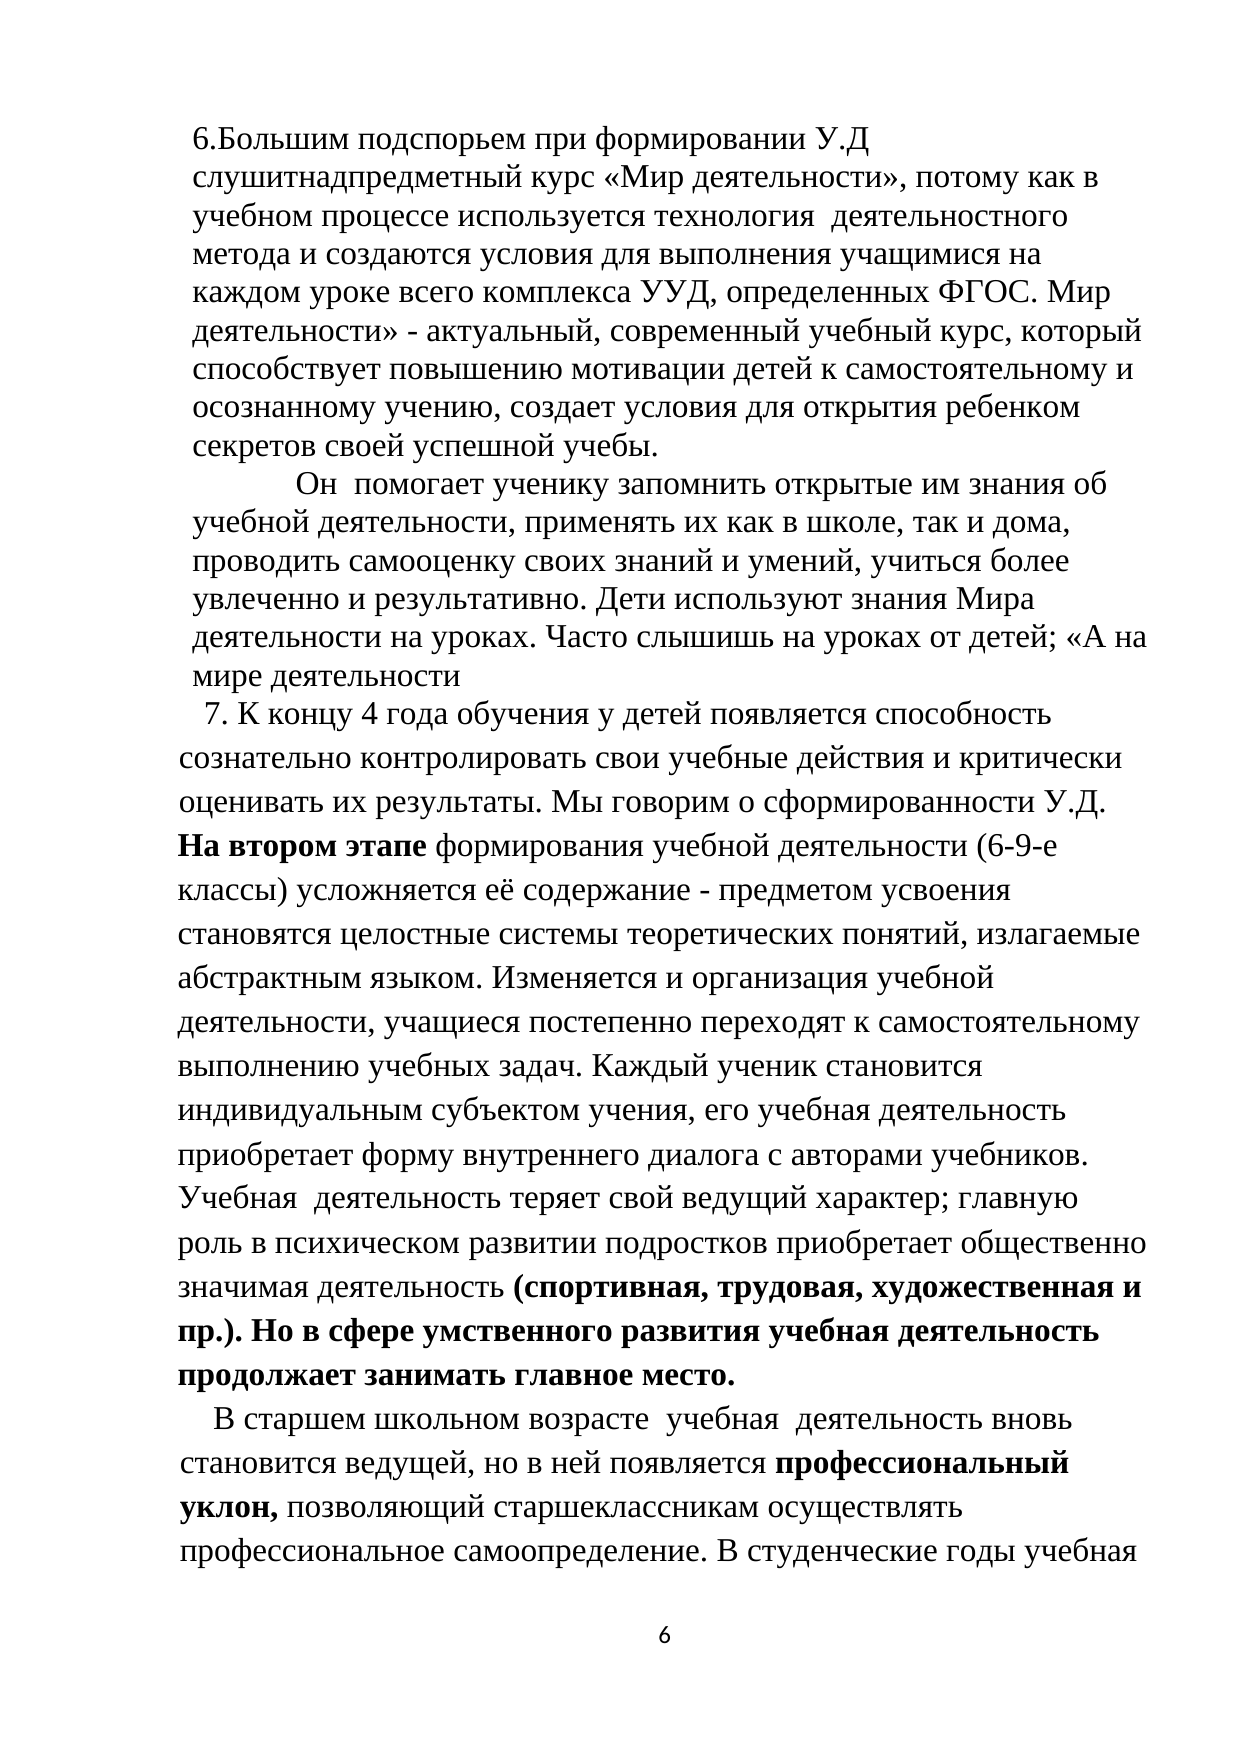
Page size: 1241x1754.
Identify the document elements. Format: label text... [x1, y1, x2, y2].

text На втором этапе формирования учебной деятельности (6-9-е классы) усложняется её содержание - предметом усвоения становятся целостные системы теоретических понятий, излагаемые абстрактным языком. Изменяется и организация учебной деятельности, учащиеся постепенно переходят к самостоятельному выполнению учебных задач. Каждый ученик становится индивидуальным субъектом учения, его учебная деятельность приобретает форму внутреннего диалога с авторами учебников. Учебная деятельность теряет свой ведущий характер; главную роль в психическом развитии подростков приобретает общественно значимая деятельность (спортивная, трудовая, художественная и пр.). Но в сфере умственного развития учебная деятельность продолжает занимать главное место. [177, 825, 1152, 1392]
text 6.Большим подспорьем при формировании У.Д слушитнадпредметный курс «Мир деятельности», потому как в учебном процессе используется технология деятельностного метода и создаются условия для выполнения учащимися на каждом уроке всего комплекса УУД, определенных ФГОС. Мир деятельности» - актуальный, современный учебный курс, который способствует повышению мотивации детей к самостоятельному и осознанному учению, создает условия для открытия ребенком секретов своей успешной учебы. [192, 118, 1152, 463]
text Он помогает ученику запомнить открытые им знания об учебной деятельности, применять их как в школе, так и дома, проводить самооценку своих знаний и умений, учиться более увлеченно и результативно. Дети используют знания Мира деятельности на уроках. Часто слышишь на уроках от детей; «А на мире деятельности [192, 463, 1152, 693]
text 7. К концу 4 года обучения у детей появляется способность сознательно контролировать свои учебные действия и критически оценивать их результаты. Мы говорим о сформированности У.Д. [179, 693, 1149, 819]
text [179, 1398, 1148, 1569]
